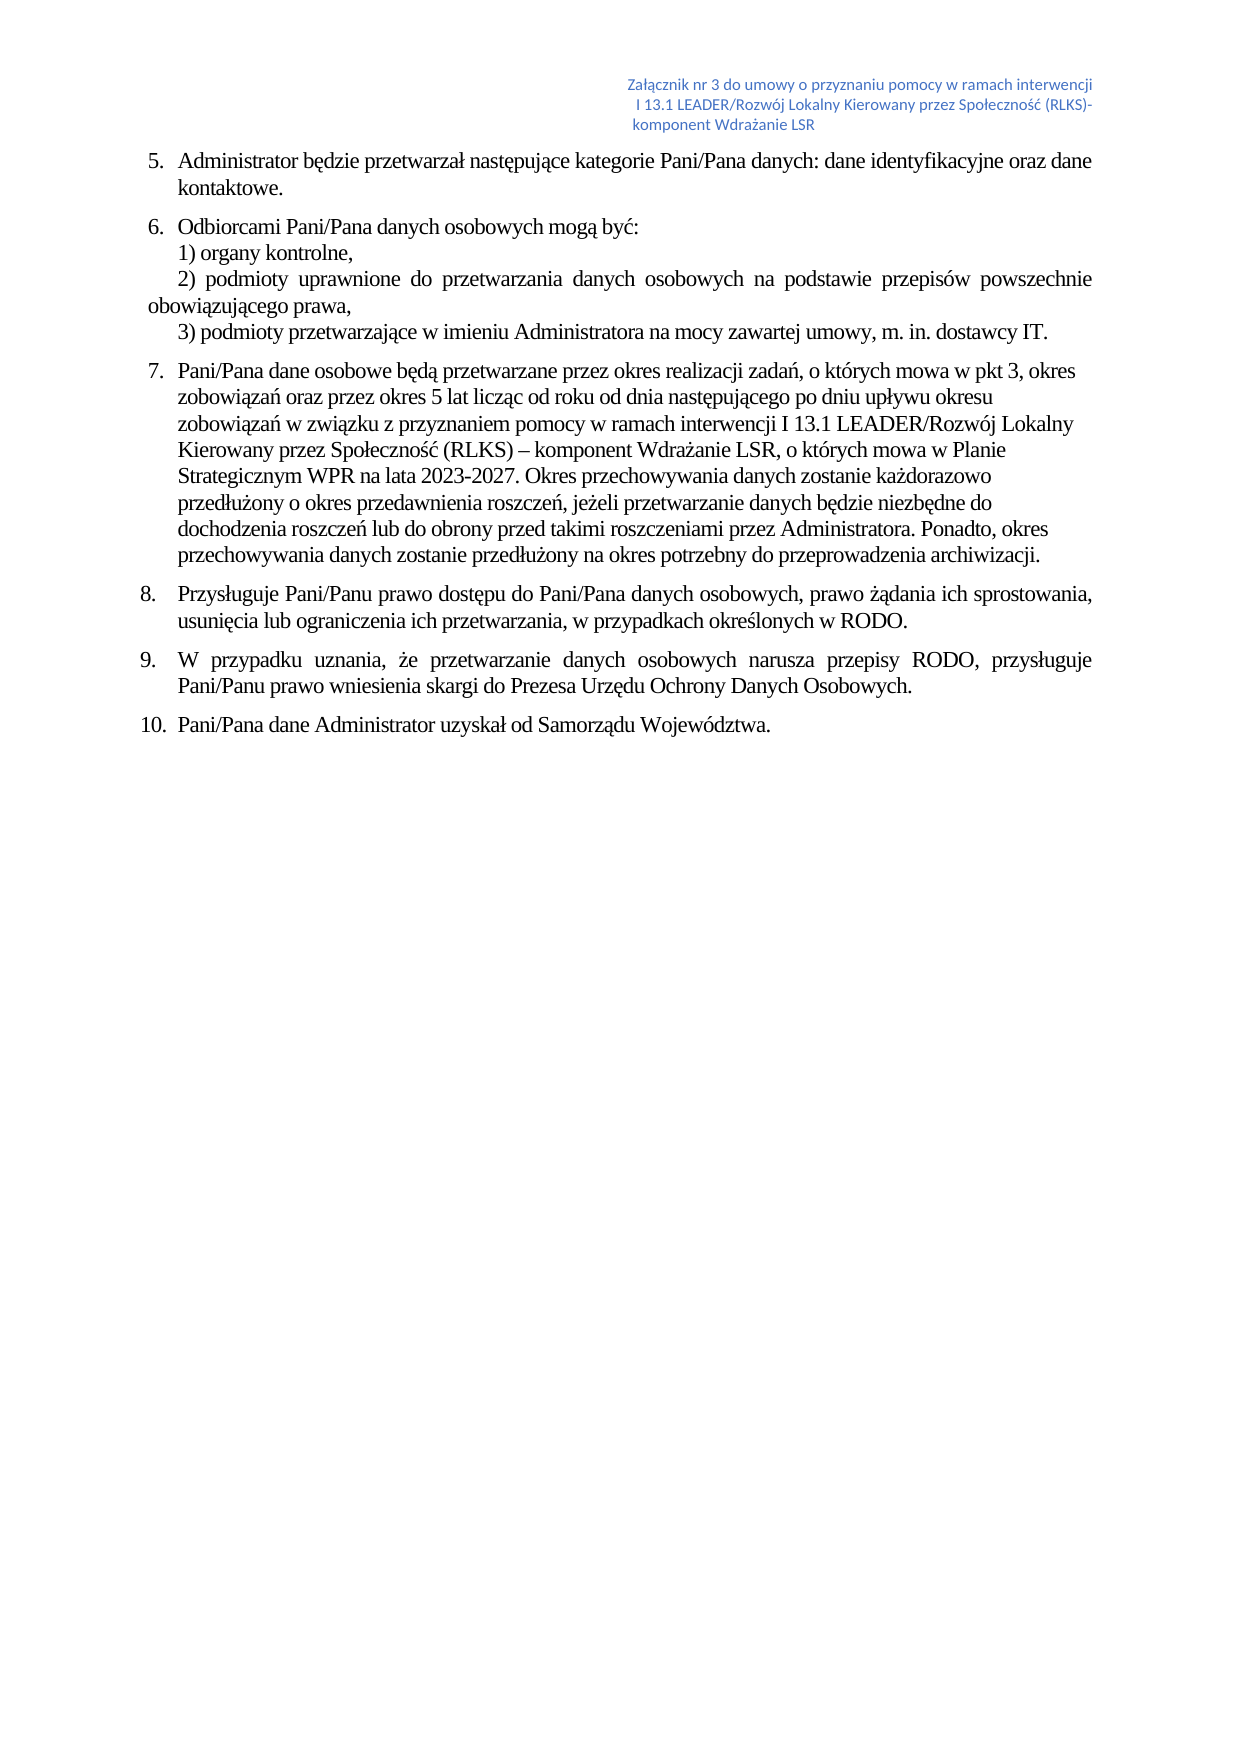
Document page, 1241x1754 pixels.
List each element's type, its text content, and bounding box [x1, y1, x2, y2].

list Przysługuje Pani/Panu prawo dostępu do Pani/Pana danych osobowych, prawo żądania ich sprostowania, usunięcia lub ograniczenia ich przetwarzania, w przypadkach określonych w RODO. [140, 580, 1093, 633]
text 2) podmioty uprawnione do przetwarzania danych osobowych na podstawie przepisów powszechnie obowiązującego prawa, [148, 266, 1093, 318]
list Odbiorcami Pani/Pana danych osobowych mogą być: [148, 213, 1093, 239]
list Pani/Pana dane osobowe będą przetwarzane przez okres realizacji zadań, o których mowa w pkt 3, okres zobowiązań oraz przez okres 5 lat licząc od roku od dnia następującego po dniu upływu okresu zobowiązań w związku z przyznaniem pomocy w ramach interwencji I 13.1 LEADER/Rozwój Lokalny Kierowany przez Społeczność (RLKS) – komponent Wdrażanie LSR, o których mowa w Planie Strategicznym WPR na lata 2023-2027. Okres przechowywania danych zostanie każdorazowo przedłużony o okres przedawnienia roszczeń, jeżeli przetwarzanie danych będzie niezbędne do dochodzenia roszczeń lub do obrony przed takimi roszczeniami przez Administratora. Ponadto, okres przechowywania danych zostanie przedłużony na okres potrzebny do przeprowadzenia archiwizacji. [148, 357, 1093, 568]
list Administrator będzie przetwarzał następujące kategorie Pani/Pana danych: dane identyfikacyjne oraz dane kontaktowe. [148, 148, 1093, 200]
list W przypadku uznania, że przetwarzanie danych osobowych narusza przepisy RODO, przysługuje Pani/Panu prawo wniesienia skargi do Prezesa Urzędu Ochrony Danych Osobowych. [140, 646, 1093, 698]
text 3) podmioty przetwarzające w imieniu Administratora na mocy zawartej umowy, m. in. dostawcy IT. [148, 318, 1093, 344]
list Pani/Pana dane Administrator uzyskał od Samorządu Województwa. [140, 711, 1093, 737]
text 1) organy kontrolne, [148, 239, 1093, 266]
